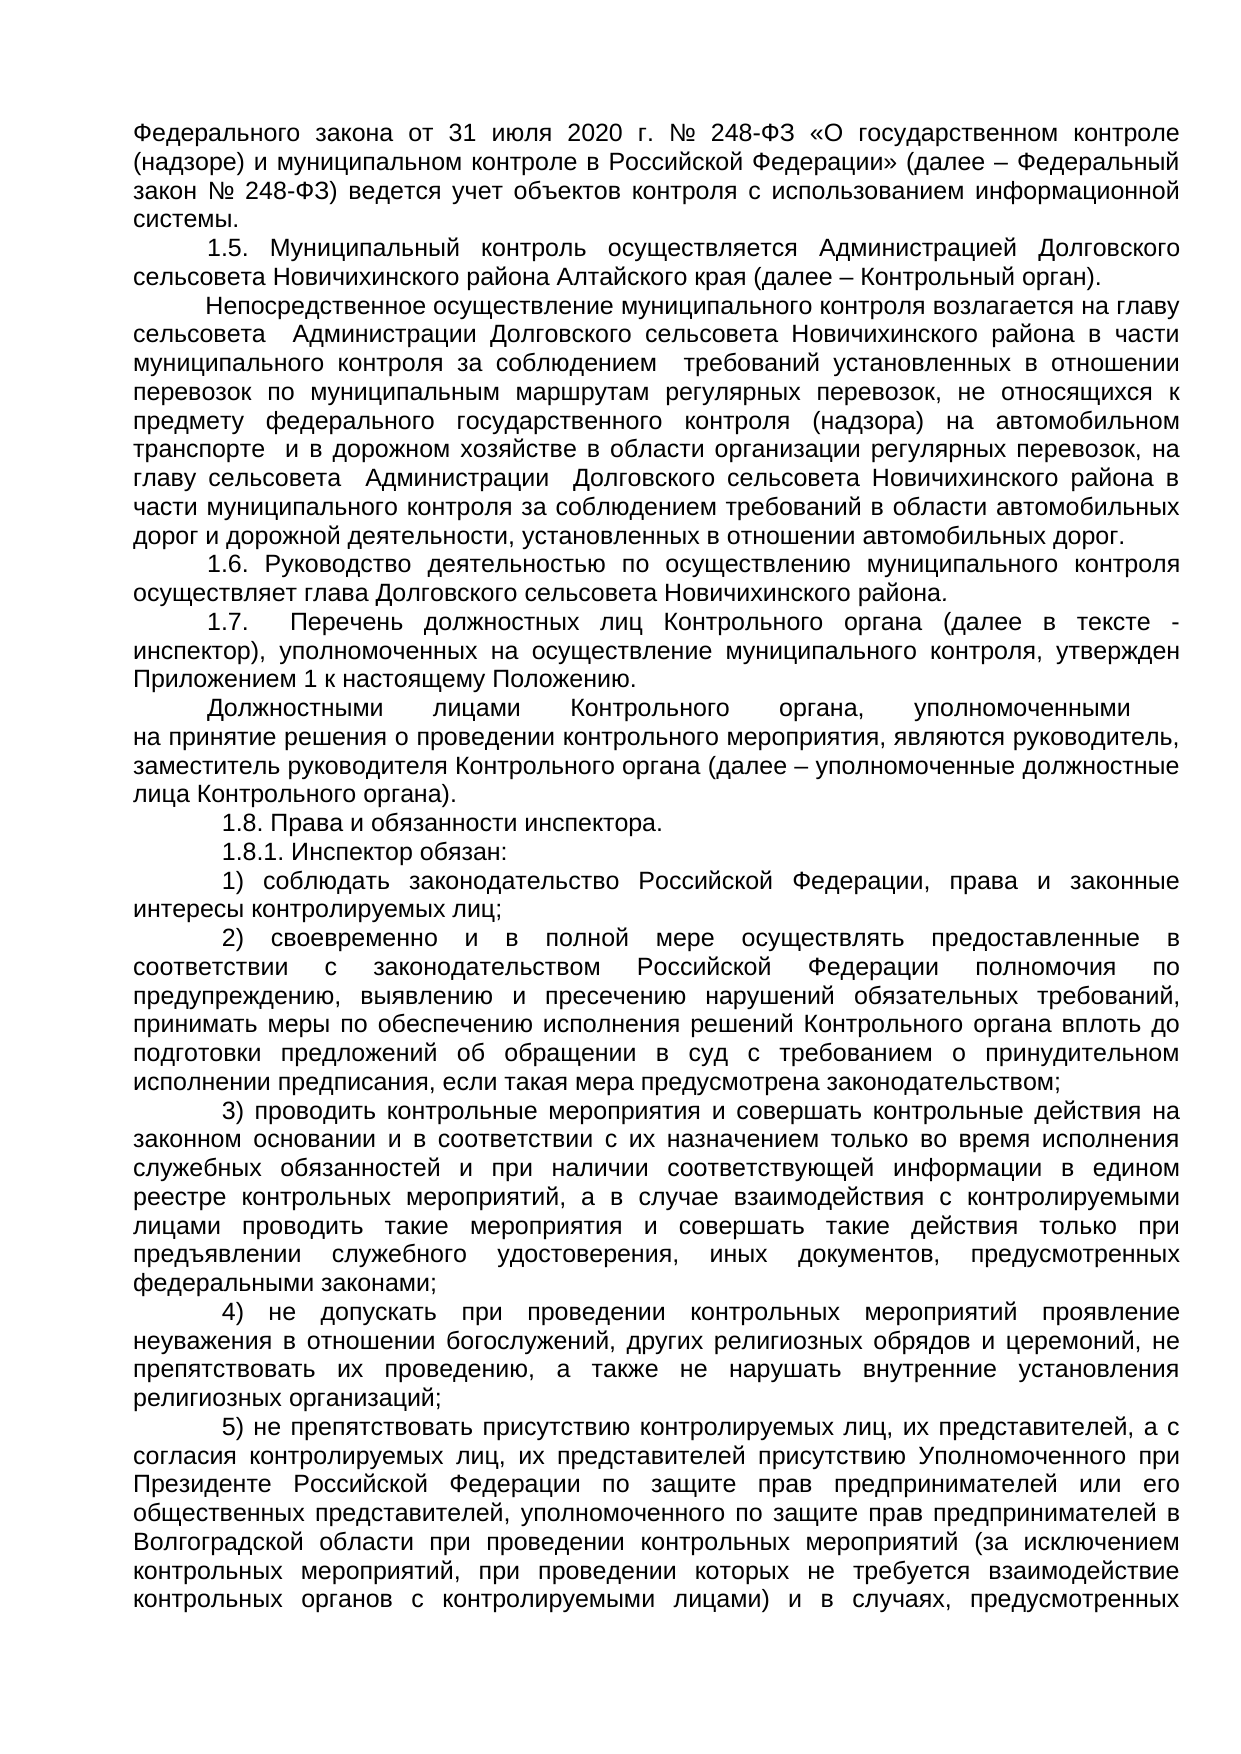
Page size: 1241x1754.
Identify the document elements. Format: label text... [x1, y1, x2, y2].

text 1) соблюдать законодательство Российской Федерации, права и законные интересы контролируемых лиц; [133, 866, 1181, 923]
text 2) своевременно и в полной мере осуществлять предоставленные в соответствии с законодательством Российской Федерации полномочия по предупреждению, выявлению и пресечению нарушений обязательных требований, принимать меры по обеспечению исполнения решений Контрольного органа вплоть до подготовки предложений об обращении в суд с требованием о принудительном исполнении предписания, если такая мера предусмотрена законодательством; [133, 923, 1181, 1096]
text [133, 118, 1181, 233]
text Непосредственное осуществление муниципального контроля возлагается на главу сельсовета Администрации Долговского сельсовета Новичихинского района в части муниципального контроля за соблюдением требований установленных в отношении перевозок по муниципальным маршрутам регулярных перевозок, не относящихся к предмету федерального государственного контроля (надзора) на автомобильном транспорте и в дорожном хозяйстве в области организации регулярных перевозок, на главу сельсовета Администрации Долговского сельсовета Новичихинского района в части муниципального контроля за соблюдением требований в области автомобильных дорог и дорожной деятельности, установленных в отношении автомобильных дорог. [133, 291, 1181, 549]
text 3) проводить контрольные мероприятия и совершать контрольные действия на законном основании и в соответствии с их назначением только во время исполнения служебных обязанностей и при наличии соответствующей информации в едином реестре контрольных мероприятий, а в случае взаимодействия с контролируемыми лицами проводить такие мероприятия и совершать такие действия только при предъявлении служебного удостоверения, иных документов, предусмотренных федеральными законами; [133, 1096, 1181, 1297]
text 1.8.1. Инспектор обязан: [133, 837, 1181, 866]
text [133, 1412, 1181, 1613]
text 1.7. Перечень должностных лиц Контрольного органа (далее в тексте - инспектор), уполномоченных на осуществление муниципального контроля, утвержден Приложением 1 к настоящему Положению. [133, 607, 1181, 693]
text 1.8. Права и обязанности инспектора. [133, 808, 1181, 837]
text 1.5. Муниципальный контроль осуществляется Администрацией Долговского сельсовета Новичихинского района Алтайского края (далее – Контрольный орган). [133, 233, 1181, 291]
text 1.6. Руководство деятельностью по осуществлению муниципального контроля осуществляет глава Долговского сельсовета Новичихинского района. [133, 549, 1181, 607]
text Должностными лицами Контрольного органа, уполномоченными на принятие решения о проведении контрольного мероприятия, являются руководитель, заместитель руководителя Контрольного органа (далее – уполномоченные должностные лица Контрольного органа). [133, 693, 1181, 808]
text 4) не допускать при проведении контрольных мероприятий проявление неуважения в отношении богослужений, других религиозных обрядов и церемоний, не препятствовать их проведению, а также не нарушать внутренние установления религиозных организаций; [133, 1297, 1181, 1412]
